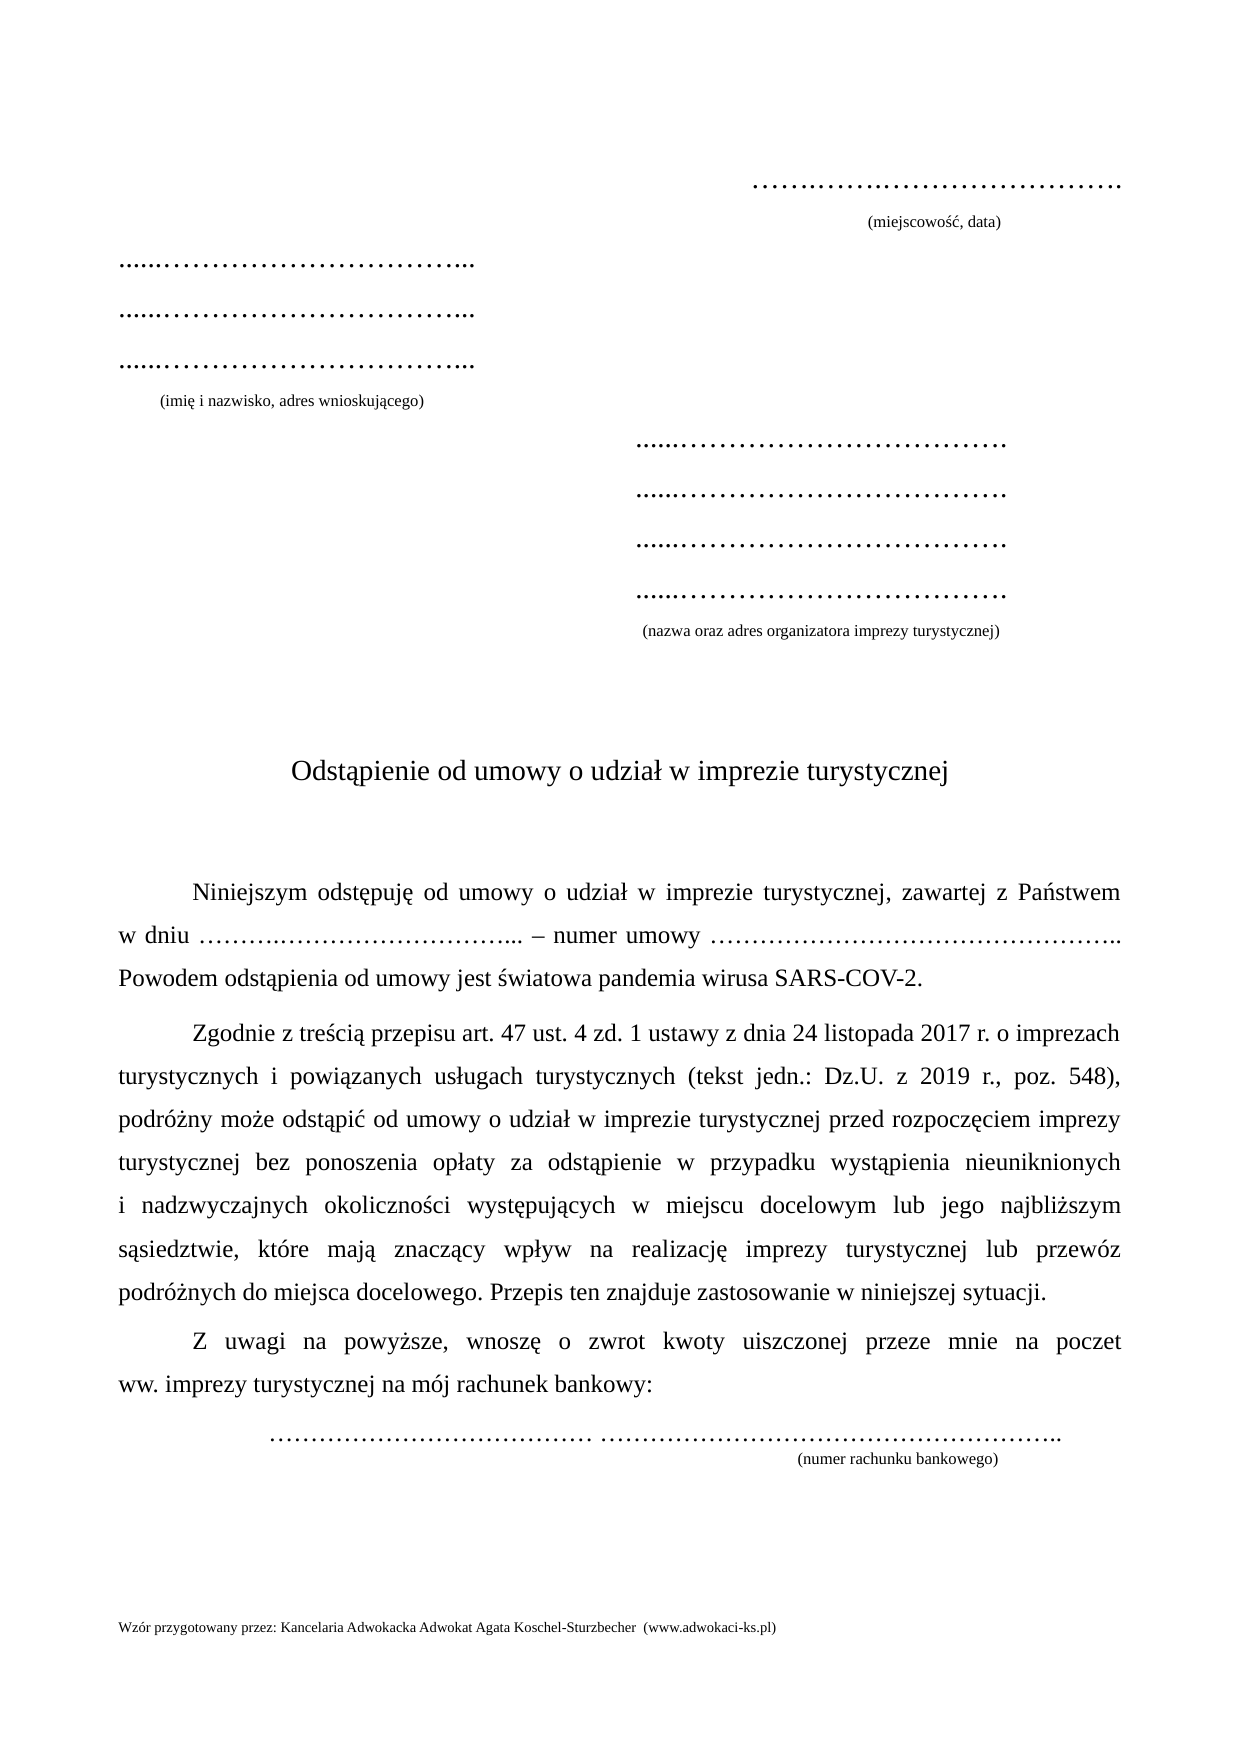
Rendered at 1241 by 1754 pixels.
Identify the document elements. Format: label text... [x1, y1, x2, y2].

text ………………………………… ……………………………………………….. [118, 1418, 1122, 1447]
text Zgodnie z treścią przepisu art. 47 ust. 4 zd. 1 ustawy z dnia 24 listopada 2017 r. o imprezach turystycznych i powiązanych usługach turystycznych (tekst jedn.: Dz.U. z 2019 r., poz. 548), podróżny może odstąpić od umowy o udział w imprezie turystycznej przed rozpoczęciem imprezy turystycznej bez ponoszenia opłaty za odstąpienie w przypadku wystąpienia nieuniknionych i nadzwyczajnych okoliczności występujących w miejscu docelowym lub jego najbliższym sąsiedztwie, które mają znaczący wpływ na realizację imprezy turystycznej lub przewóz podróżnych do miejsca docelowego. Przepis ten znajduje zastosowanie w niniejszej sytuacji. [118, 1018, 1122, 1306]
text Niniejszym odstępuję od umowy o udział w imprezie turystycznej, zawartej z Państwem w dniu ……….………………………... – numer umowy ………………………………………….. Powodem odstąpienia od umowy jest światowa pandemia wirusa SARS-COV-2. [118, 877, 1122, 992]
text Z uwagi na powyższe, wnoszę o zwrot kwoty uiszczonej przeze mnie na poczet ww. imprezy turystycznej na mój rachunek bankowy: [118, 1326, 1122, 1398]
text …….…….……………………. [118, 161, 1122, 195]
text ......…………………………... [118, 341, 1122, 374]
text ......……………………………. [118, 571, 1122, 604]
text Odstąpienie od umowy o udział w imprezie turystycznej [118, 753, 1122, 786]
text (imię i nazwisko, adres wnioskującego) [118, 391, 1122, 410]
text ......…………………………... [118, 291, 1122, 324]
text ......…………………………... [118, 240, 1122, 274]
text ......……………………………. [118, 521, 1122, 554]
text (nazwa oraz adres organizatora imprezy turystycznej) [118, 621, 1122, 640]
text ......……………………………. [118, 470, 1122, 504]
text ......……………………………. [118, 420, 1122, 453]
text (miejscowość, data) [118, 212, 1122, 231]
